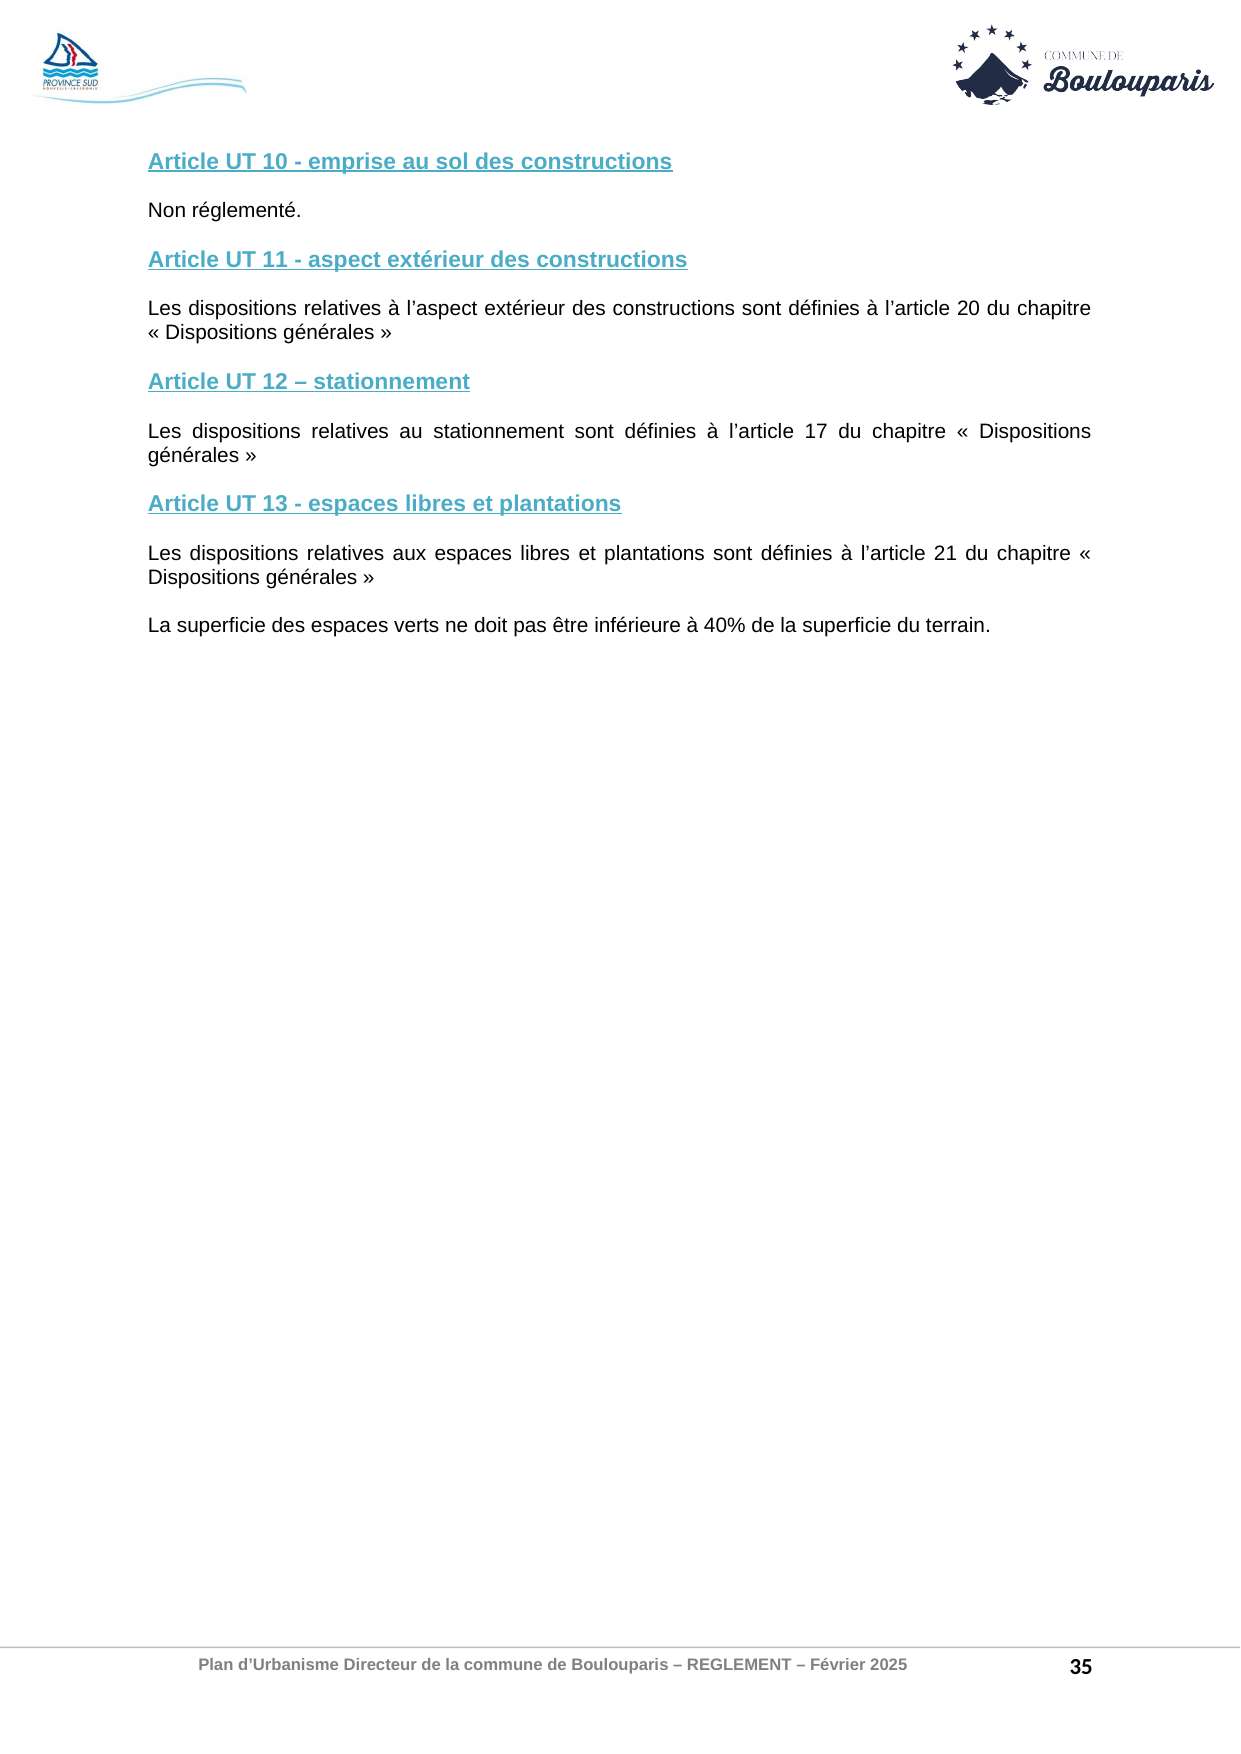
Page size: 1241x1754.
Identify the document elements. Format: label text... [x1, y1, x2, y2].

text Article UT 12 – stationnement [148, 368, 1092, 394]
text La superficie des espaces verts ne doit pas être inférieure à 40% de la superficie du terrain. [148, 612, 1092, 636]
text Non réglementé. [148, 198, 1092, 222]
picture [947, 18, 1222, 110]
text Article UT 13 - espaces libres et plantations [148, 490, 1092, 517]
text Les dispositions relatives à l’aspect extérieur des constructions sont définies à l’article 20 du chapitre « Dispositions générales » [148, 296, 1092, 344]
text Article UT 11 - aspect extérieur des constructions [148, 246, 1092, 272]
text Les dispositions relatives au stationnement sont définies à l’article 17 du chapitre « Dispositions générales » [148, 418, 1092, 466]
text Les dispositions relatives aux espaces libres et plantations sont définies à l’article 21 du chapitre « Dispositions générales » [148, 541, 1092, 588]
picture [27, 21, 250, 116]
text Article UT 10 - emprise au sol des constructions [148, 148, 1092, 174]
